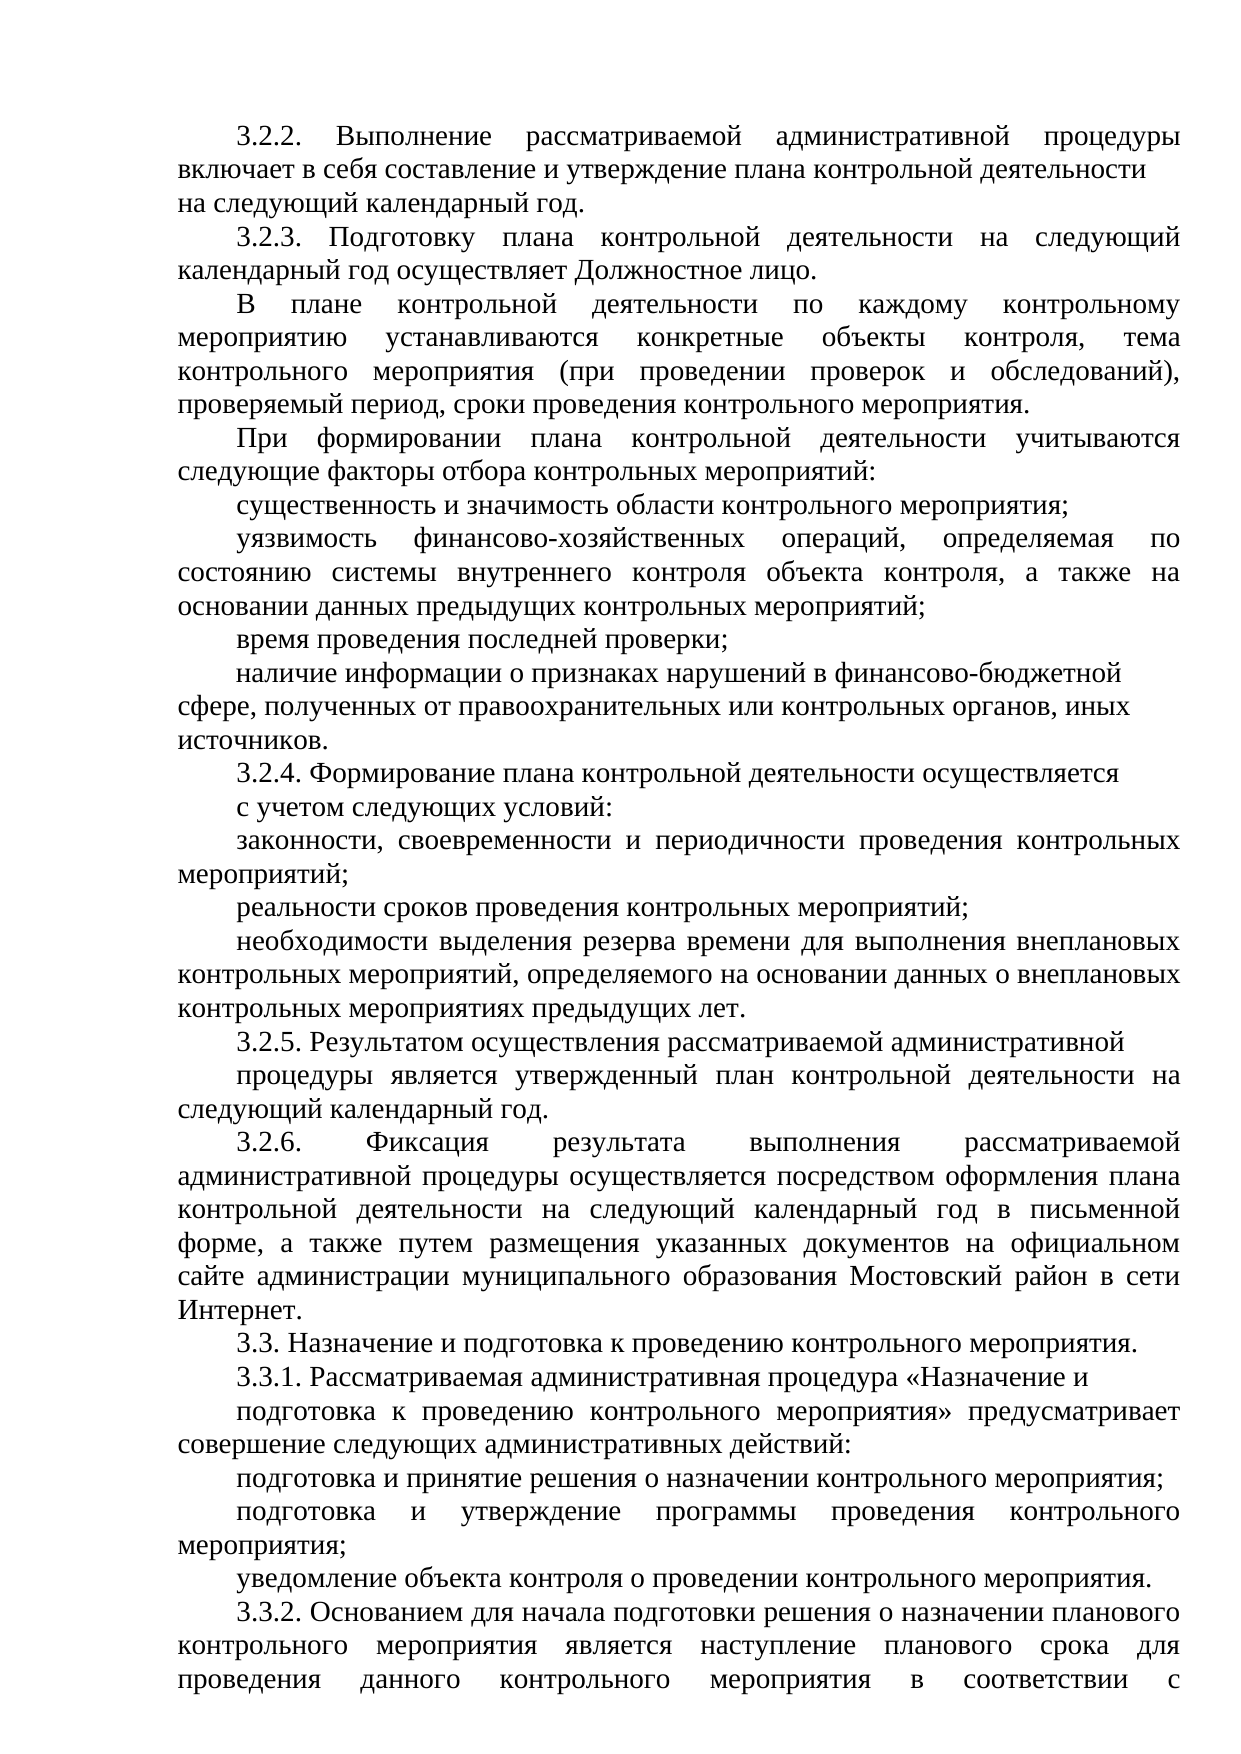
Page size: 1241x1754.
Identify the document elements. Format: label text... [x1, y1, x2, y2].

text В плане контрольной деятельности по каждому контрольному мероприятию устанавливаются конкретные объекты контроля, тема контрольного мероприятия (при проведении проверок и обследований), проверяемый период, сроки проведения контрольного мероприятия. [177, 286, 1181, 420]
text 3.3.1. Рассматриваемая административная процедура «Назначение и [177, 1359, 1181, 1393]
text наличие информации о признаках нарушений в финансово-бюджетной [177, 655, 1181, 688]
text подготовка и принятие решения о назначении контрольного мероприятия; [177, 1460, 1181, 1493]
text уязвимость финансово-хозяйственных операций, определяемая по состоянию системы внутреннего контроля объекта контроля, а также на основании данных предыдущих контрольных мероприятий; [177, 521, 1181, 621]
text уведомление объекта контроля о проведении контрольного мероприятия. [177, 1560, 1181, 1594]
text необходимости выделения резерва времени для выполнения внеплановых контрольных мероприятий, определяемого на основании данных о внеплановых контрольных мероприятиях предыдущих лет. [177, 923, 1181, 1024]
text с учетом следующих условий: [177, 789, 1181, 822]
text источников. [177, 722, 1181, 755]
text 3.2.5. Результатом осуществления рассматриваемой административной [177, 1024, 1181, 1057]
text 3.2.2. Выполнение рассматриваемой административной процедуры включает в себя составление и утверждение плана контрольной деятельности [177, 118, 1181, 185]
text сфере, полученных от правоохранительных или контрольных органов, иных [177, 688, 1181, 722]
text реальности сроков проведения контрольных мероприятий; [177, 889, 1181, 923]
text подготовка и утверждение программы проведения контрольного мероприятия; [177, 1493, 1181, 1560]
text процедуры является утвержденный план контрольной деятельности на следующий календарный год. [177, 1057, 1181, 1124]
text существенность и значимость области контрольного мероприятия; [177, 487, 1181, 521]
text При формировании плана контрольной деятельности учитываются следующие факторы отбора контрольных мероприятий: [177, 420, 1181, 487]
text на следующий календарный год. [177, 185, 1181, 219]
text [177, 1594, 1181, 1694]
text подготовка к проведению контрольного мероприятия» предусматривает совершение следующих административных действий: [177, 1393, 1181, 1460]
text время проведения последней проверки; [177, 621, 1181, 655]
text 3.2.6. Фиксация результата выполнения рассматриваемой административной процедуры осуществляется посредством оформления плана контрольной деятельности на следующий календарный год в письменной форме, а также путем размещения указанных документов на официальном сайте администрации муниципального образования Мостовский район в сети Интернет. [177, 1124, 1181, 1326]
text законности, своевременности и периодичности проведения контрольных мероприятий; [177, 822, 1181, 889]
text 3.2.3. Подготовку плана контрольной деятельности на следующий календарный год осуществляет Должностное лицо. [177, 219, 1181, 286]
text 3.3. Назначение и подготовка к проведению контрольного мероприятия. [177, 1326, 1181, 1359]
text 3.2.4. Формирование плана контрольной деятельности осуществляется [177, 755, 1181, 789]
